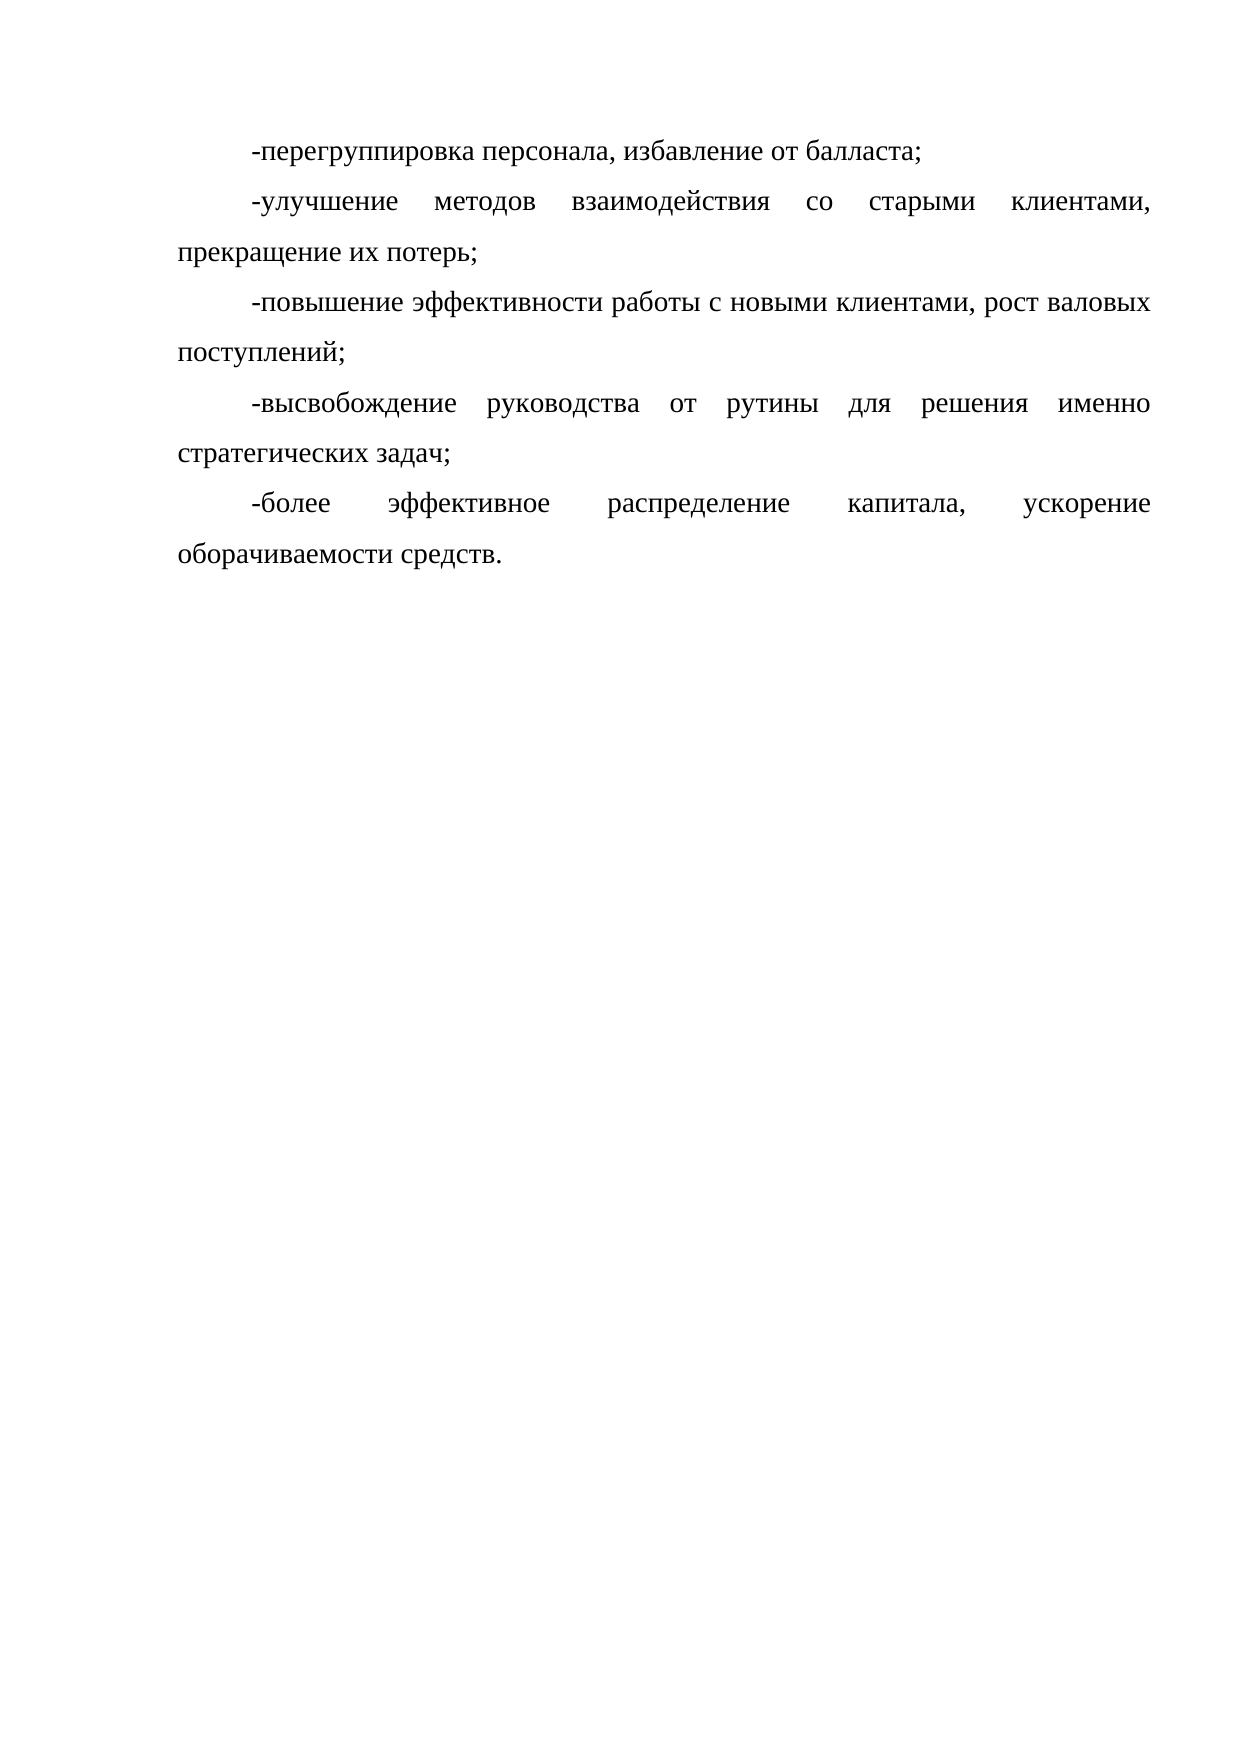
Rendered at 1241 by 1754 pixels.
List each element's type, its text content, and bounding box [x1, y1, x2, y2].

text -более эффективное распределение капитала, ускорение оборачиваемости средств. [177, 485, 1152, 569]
text -высвобождение руководства от рутины для решения именно стратегических задач; [177, 385, 1152, 469]
text -улучшение методов взаимодействия со старыми клиентами, прекращение их потерь; [177, 183, 1152, 267]
text -повышение эффективности работы с новыми клиентами, рост валовых поступлений; [177, 284, 1152, 368]
text -перегруппировка персонала, избавление от балласта; [177, 133, 1152, 167]
